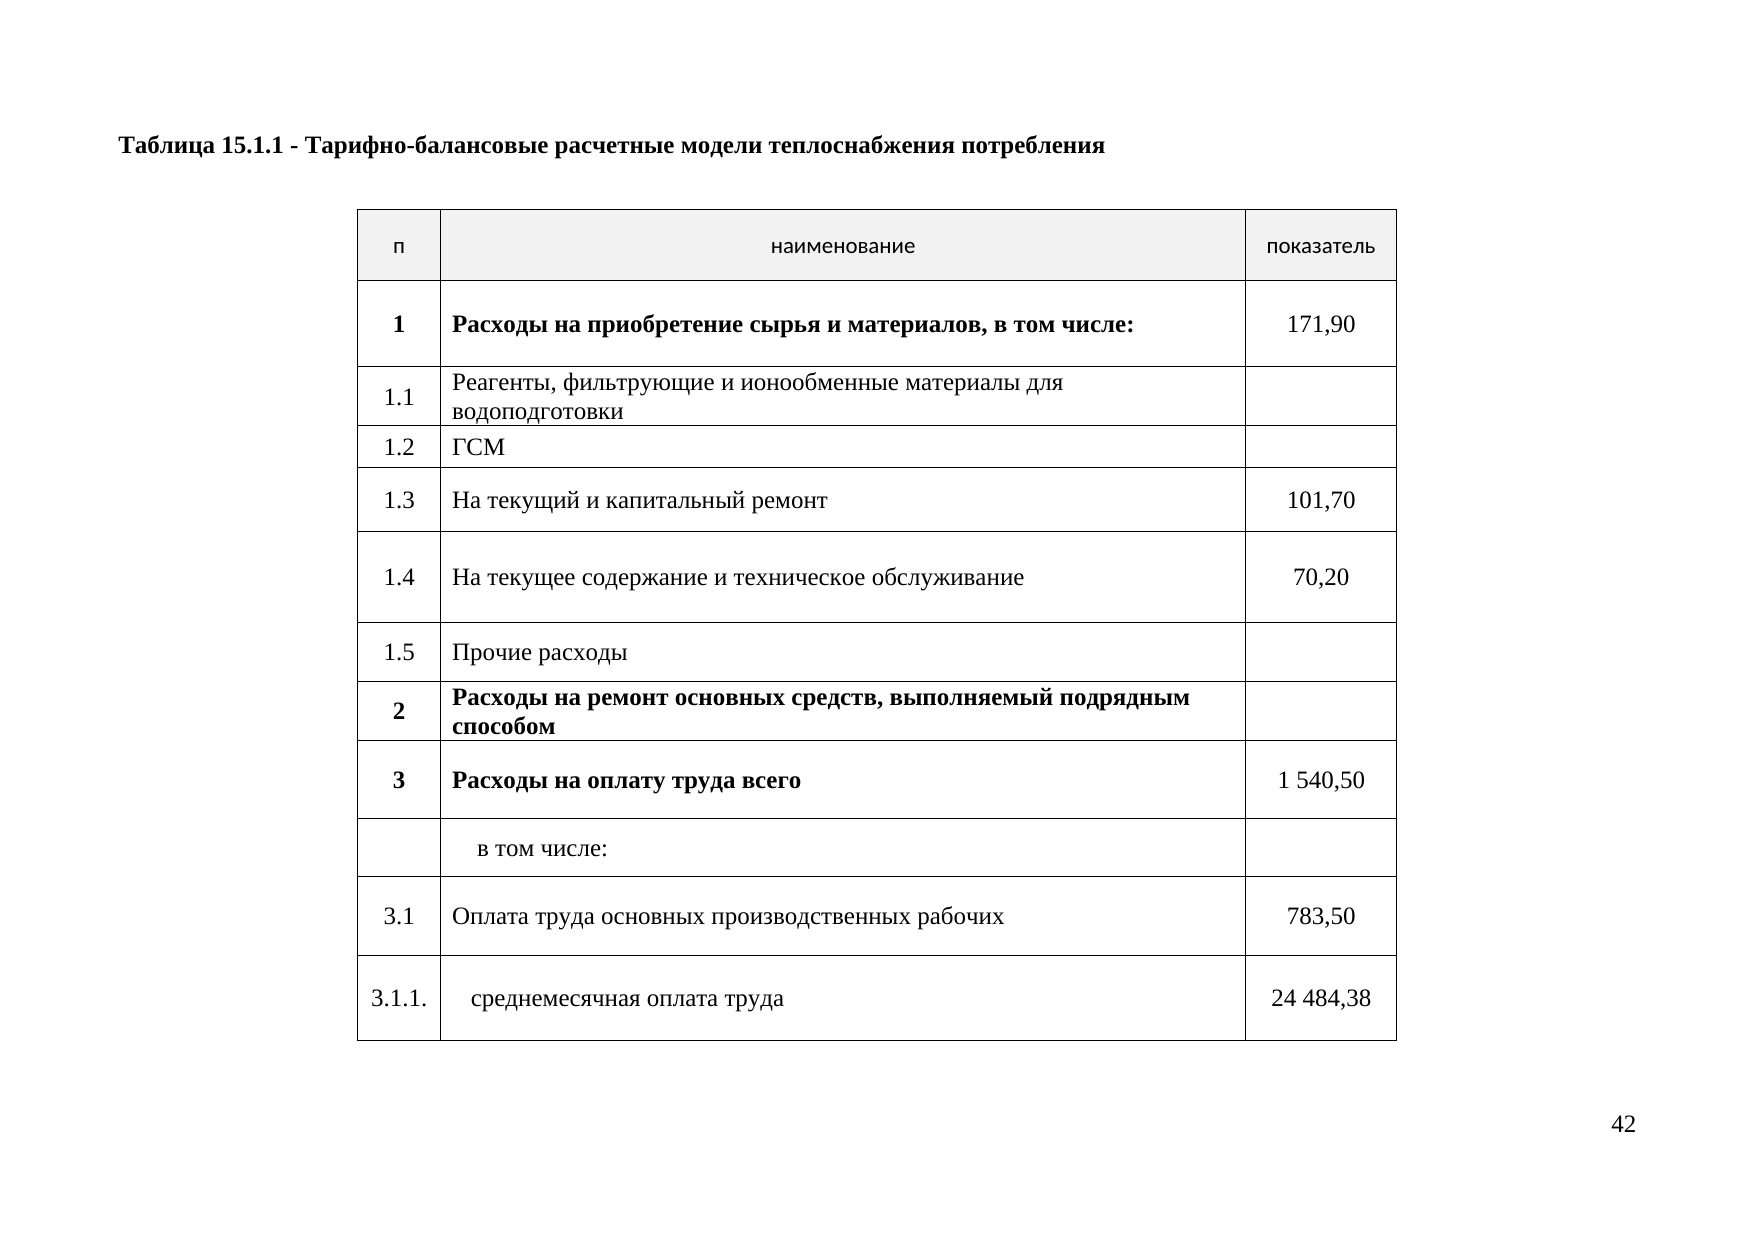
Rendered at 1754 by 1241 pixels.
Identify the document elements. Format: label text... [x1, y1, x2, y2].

table_cell Расходы на приобретение сырья и материалов, в том числе: [441, 281, 1245, 366]
table_cell 783,50 [1246, 877, 1396, 955]
table_cell 2 [358, 682, 440, 739]
table_cell 1 540,50 [1246, 741, 1396, 818]
table_cell 70,20 [1246, 532, 1396, 622]
table_cell [1246, 426, 1396, 467]
table_cell 101,70 [1246, 468, 1396, 531]
table_cell 1.4 [358, 532, 440, 622]
table_cell 3.1 [358, 877, 440, 955]
table_cell 24 484,38 [1246, 956, 1396, 1039]
table_cell Реагенты, фильтрующие и ионообменные материалы для водоподготовки [441, 367, 1245, 425]
table_cell [1246, 623, 1396, 681]
table_cell 1.2 [358, 426, 440, 467]
table_cell [358, 819, 440, 876]
table_cell 1.1 [358, 367, 440, 425]
table_cell Расходы на оплату труда всего [441, 741, 1245, 818]
table_cell Расходы на ремонт основных средств, выполняемый подрядным способом [441, 682, 1245, 739]
table_cell 171,90 [1246, 281, 1396, 366]
text Таблица 15.1.1 - Тарифно-балансовые расчетные модели теплоснабжения потребления [118, 130, 1636, 159]
table_cell 3.1.1. [358, 956, 440, 1039]
table_cell в том числе: [441, 819, 1245, 876]
table_header показатель [1246, 210, 1396, 280]
table_cell 1.5 [358, 623, 440, 681]
table_cell На текущий и капитальный ремонт [441, 468, 1245, 531]
table_cell На текущее содержание и техническое обслуживание [441, 532, 1245, 622]
table_cell Оплата труда основных производственных рабочих [441, 877, 1245, 955]
table_cell 3 [358, 741, 440, 818]
table_cell [1246, 367, 1396, 425]
table_cell [1246, 682, 1396, 739]
table_cell среднемесячная оплата труда [441, 956, 1245, 1039]
table_header наименование [441, 210, 1245, 280]
table_cell ГСМ [441, 426, 1245, 467]
table_cell [1246, 819, 1396, 876]
table_cell Прочие расходы [441, 623, 1245, 681]
table_cell 1 [358, 281, 440, 366]
table_cell 1.3 [358, 468, 440, 531]
table_header п [358, 210, 440, 280]
